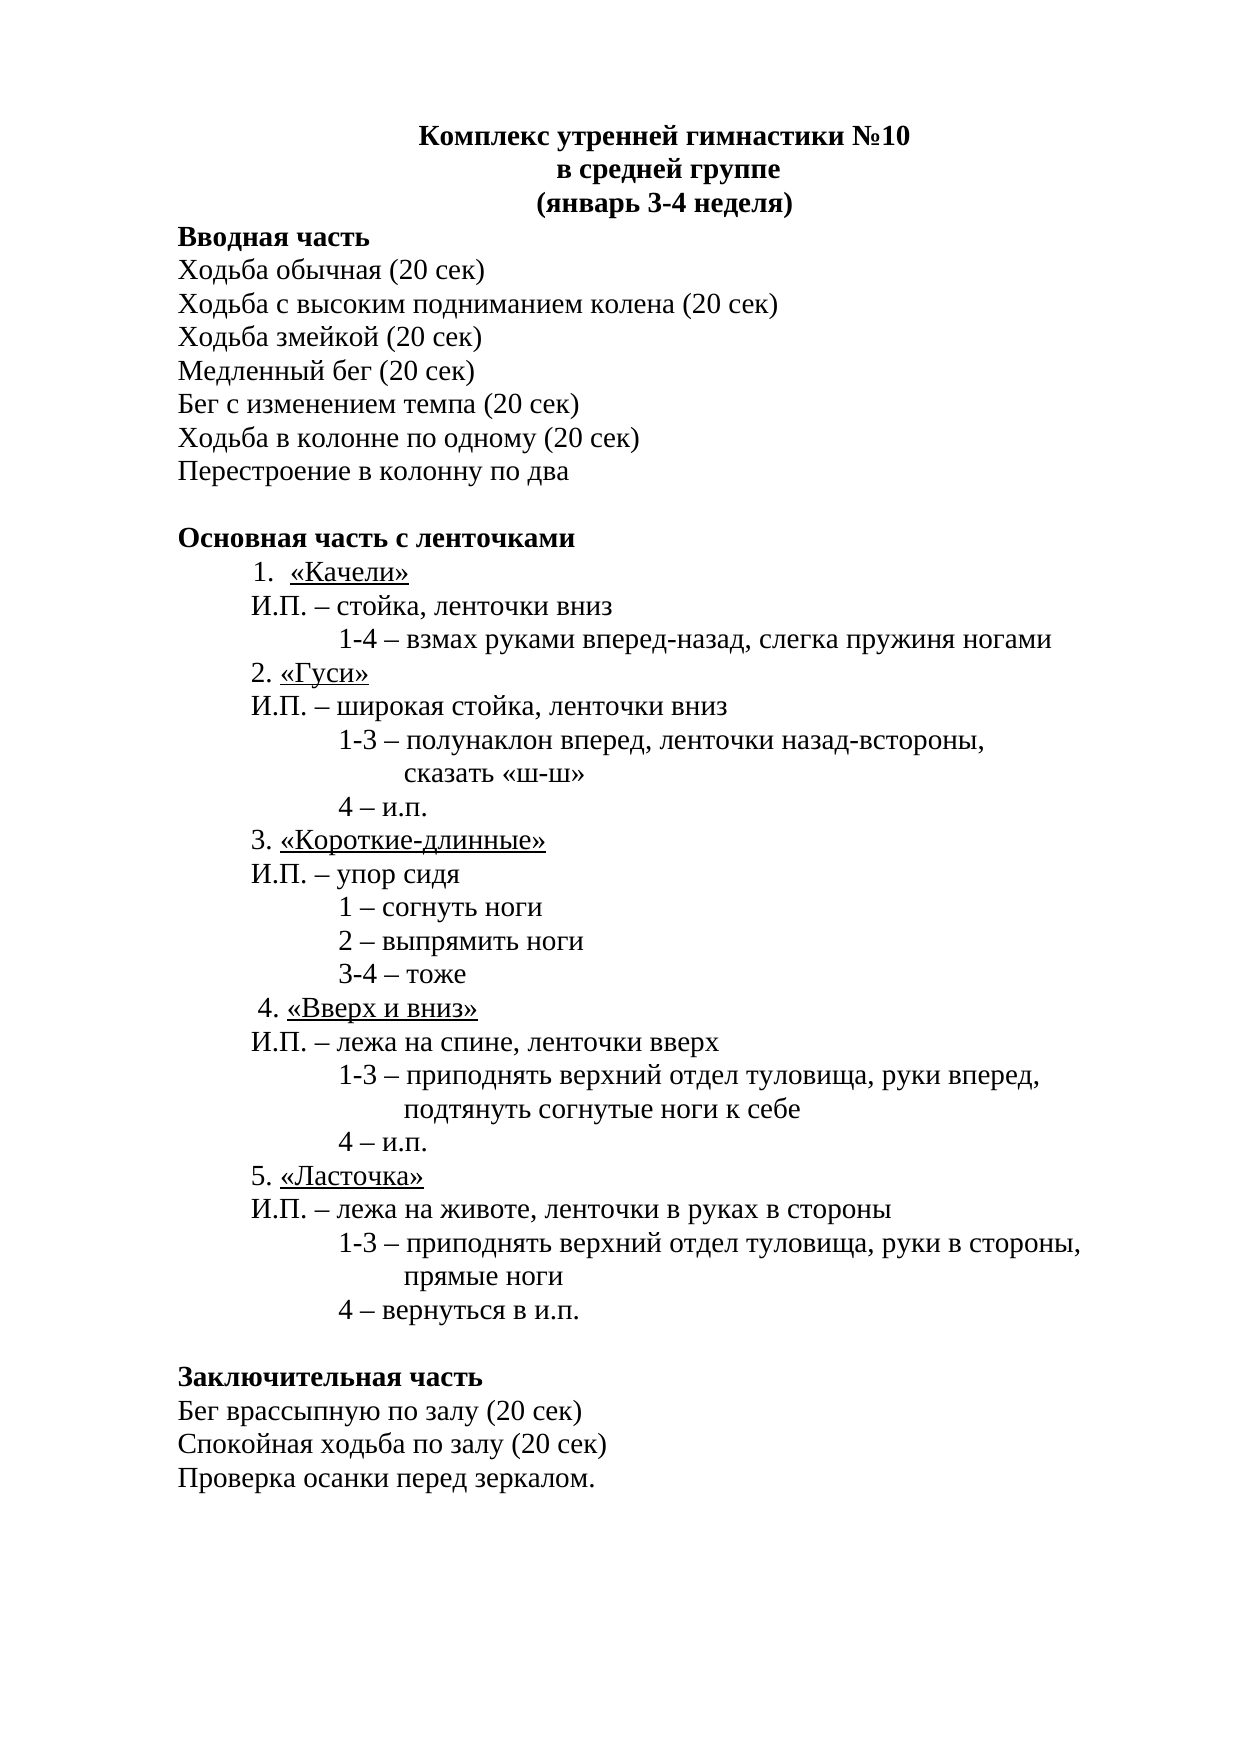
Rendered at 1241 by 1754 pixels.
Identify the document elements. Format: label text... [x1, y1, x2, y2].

text Медленный бег (20 сек) [177, 353, 1152, 386]
text И.П. – лежа на спине, ленточки вверх [251, 1024, 1152, 1057]
text 1-3 – приподнять верхний отдел туловища, руки вперед, [251, 1057, 1152, 1091]
text 4 – вернуться в и.п. [251, 1292, 1152, 1326]
text И.П. – широкая стойка, ленточки вниз [251, 688, 1152, 722]
text И.П. – упор сидя [251, 856, 1152, 889]
text 5. «Ласточка» [251, 1158, 1152, 1191]
text 1-4 – взмах руками вперед-назад, слегка пружиня ногами [251, 621, 1152, 655]
text 4 – и.п. [251, 1124, 1152, 1158]
text 2 – выпрямить ноги [251, 923, 1152, 957]
text сказать «ш-ш» [251, 755, 1152, 789]
text И.П. – стойка, ленточки вниз [251, 588, 1152, 621]
text Спокойная ходьба по залу (20 сек) [177, 1426, 1152, 1460]
text Ходьба с высоким подниманием колена (20 сек) [177, 286, 1152, 319]
text 3. «Короткие-длинные» [251, 822, 1152, 856]
text Вводная часть [177, 219, 1152, 252]
text 1 – согнуть ноги [251, 889, 1152, 923]
text Перестроение в колонну по два [177, 453, 1152, 487]
text Ходьба змейкой (20 сек) [177, 319, 1152, 353]
text подтянуть согнутые ноги к себе [251, 1091, 1152, 1124]
text 4. «Вверх и вниз» [177, 990, 1152, 1024]
text (январь 3-4 неделя) [177, 185, 1152, 219]
text Ходьба обычная (20 сек) [177, 252, 1152, 286]
text И.П. – лежа на животе, ленточки в руках в стороны [251, 1191, 1152, 1225]
text Основная часть с ленточками [177, 521, 1152, 554]
text 3-4 – тоже [251, 957, 1152, 990]
text Бег с изменением темпа (20 сек) [177, 386, 1152, 420]
text Проверка осанки перед зеркалом. [177, 1460, 1152, 1493]
text Ходьба в колонне по одному (20 сек) [177, 420, 1152, 453]
text 4 – и.п. [251, 789, 1152, 822]
text Комплекс утренней гимнастики №10 [177, 118, 1152, 152]
text Бег врассыпную по залу (20 сек) [177, 1393, 1152, 1426]
text 1-3 – приподнять верхний отдел туловища, руки в стороны, [251, 1225, 1152, 1258]
text 1-3 – полунаклон вперед, ленточки назад-встороны, [251, 722, 1152, 755]
text Заключительная часть [177, 1359, 1152, 1393]
text прямые ноги [251, 1258, 1152, 1292]
text в средней группе [177, 152, 1152, 185]
text 2. «Гуси» [251, 655, 1152, 688]
list «Качели» [252, 554, 1152, 588]
